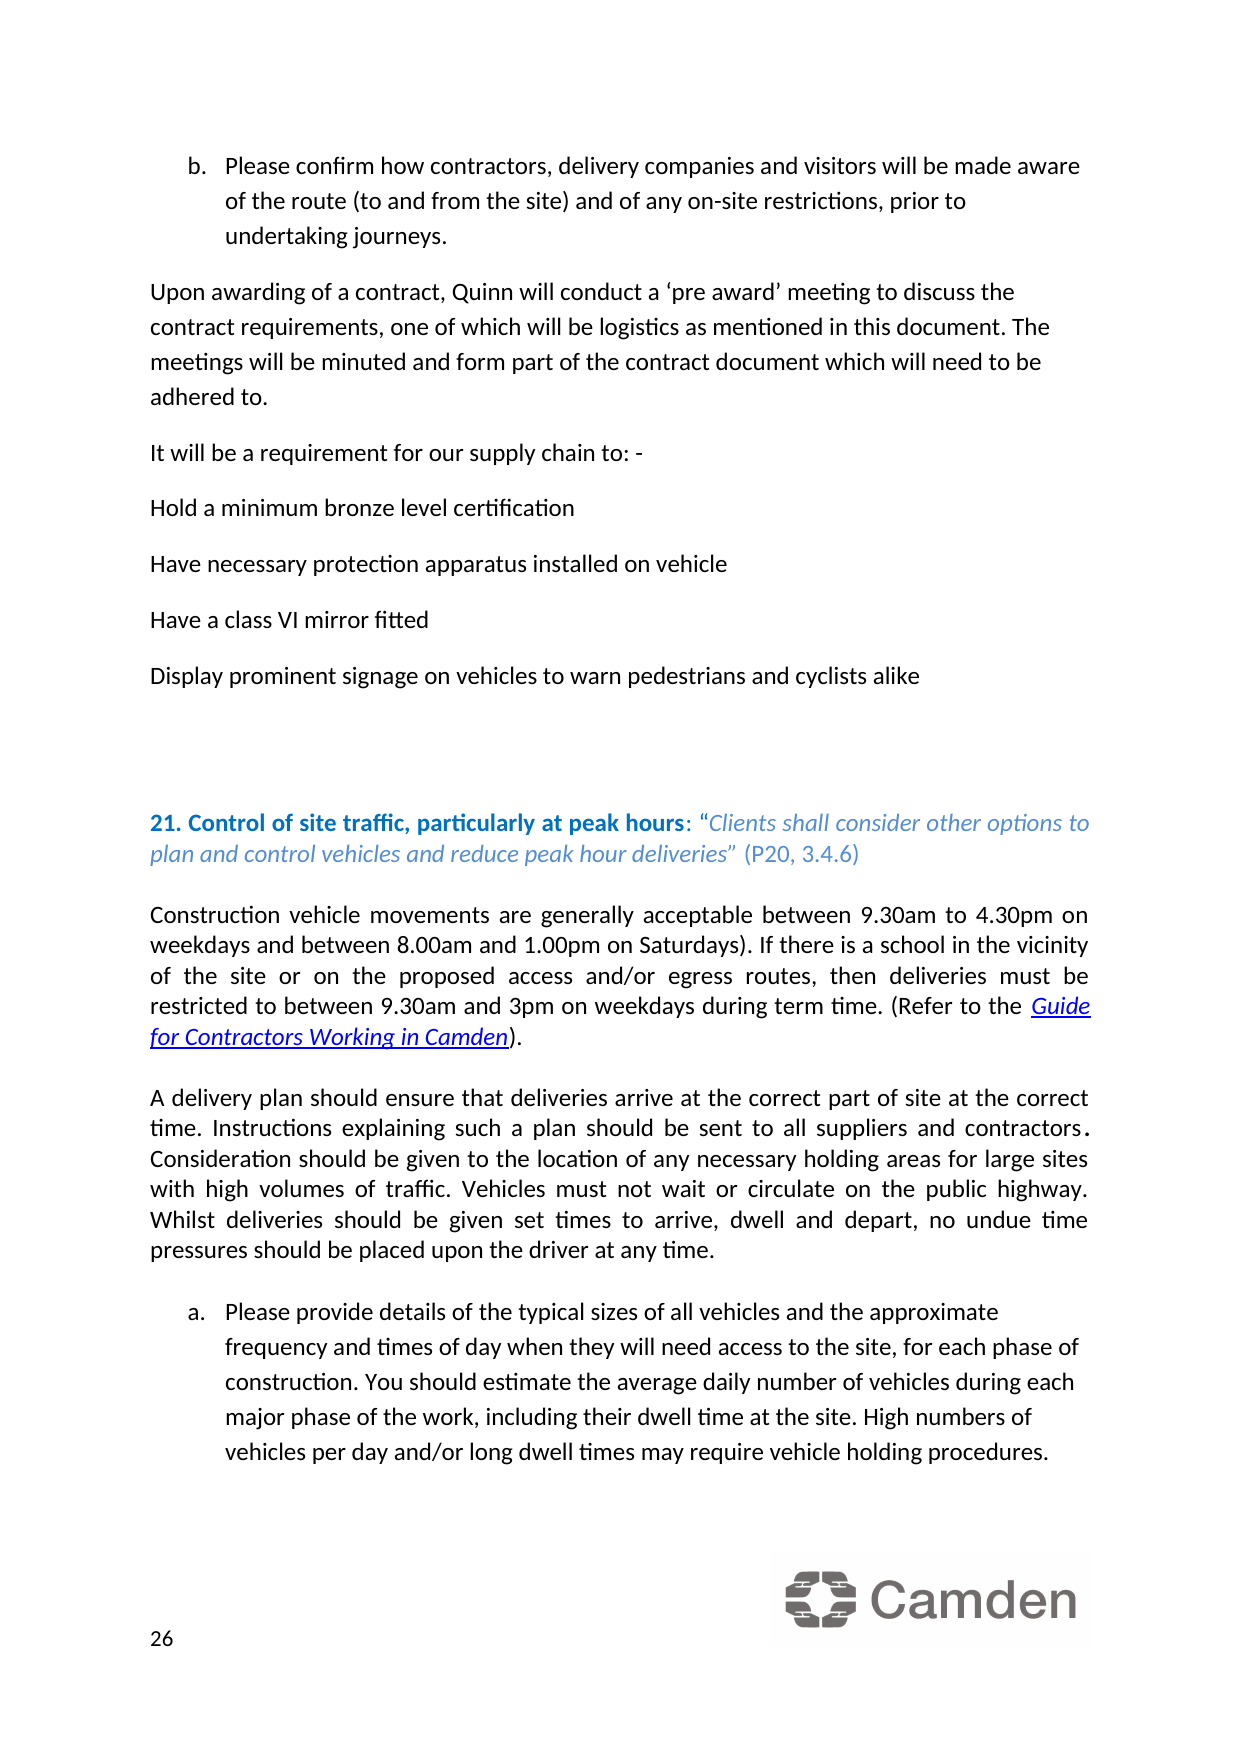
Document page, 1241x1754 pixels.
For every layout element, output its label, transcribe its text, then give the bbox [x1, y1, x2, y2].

text Have a class VI mirror fitted [150, 604, 1090, 635]
text Display prominent signage on vehicles to warn pedestrians and cyclists alike [150, 660, 1090, 691]
text Hold a minimum bronze level certification [150, 492, 1090, 523]
text A delivery plan should ensure that deliveries arrive at the correct part of site at the correct time. Instructions explaining such a plan should be sent to all suppliers and contractors. Consideration should be given to the location of any necessary holding areas for large sites with high volumes of traffic. Vehicles must not wait or circulate on the public highway. Whilst deliveries should be given set times to arrive, dwell and depart, no undue time pressures should be placed upon the driver at any time. [150, 1082, 1090, 1265]
picture [770, 1552, 1091, 1647]
text Upon awarding of a contract, Quinn will conduct a ‘pre award’ meeting to discuss the contract requirements, one of which will be logistics as mentioned in this document. The meetings will be minuted and form part of the contract document which will need to be adhered to. [150, 276, 1090, 411]
list Please confirm how contractors, delivery companies and visitors will be made aware of the route (to and from the site) and of any on-site restrictions, prior to undertaking journeys. [187, 150, 1090, 251]
text Have necessary protection apparatus installed on vehicle [150, 548, 1090, 579]
text 21. Control of site traffic, particularly at peak hours: “Clients shall consider other options to plan and control vehicles and reduce peak hour deliveries” (P20, 3.4.6) [150, 807, 1090, 868]
text It will be a requirement for our supply chain to: - [150, 437, 1090, 467]
list Please provide details of the typical sizes of all vehicles and the approximate frequency and times of day when they will need access to the site, for each phase of construction. You should estimate the average daily number of vehicles during each major phase of the work, including their dwell time at the site. High numbers of vehicles per day and/or long dwell times may require vehicle holding procedures. [187, 1296, 1090, 1466]
text Construction vehicle movements are generally acceptable between 9.30am to 4.30pm on weekdays and between 8.00am and 1.00pm on Saturdays). If there is a school in the vicinity of the site or on the proposed access and/or egress routes, then deliveries must be restricted to between 9.30am and 3pm on weekdays during term time. (Refer to the Guide for Contractors Working in Camden). [150, 899, 1090, 1052]
